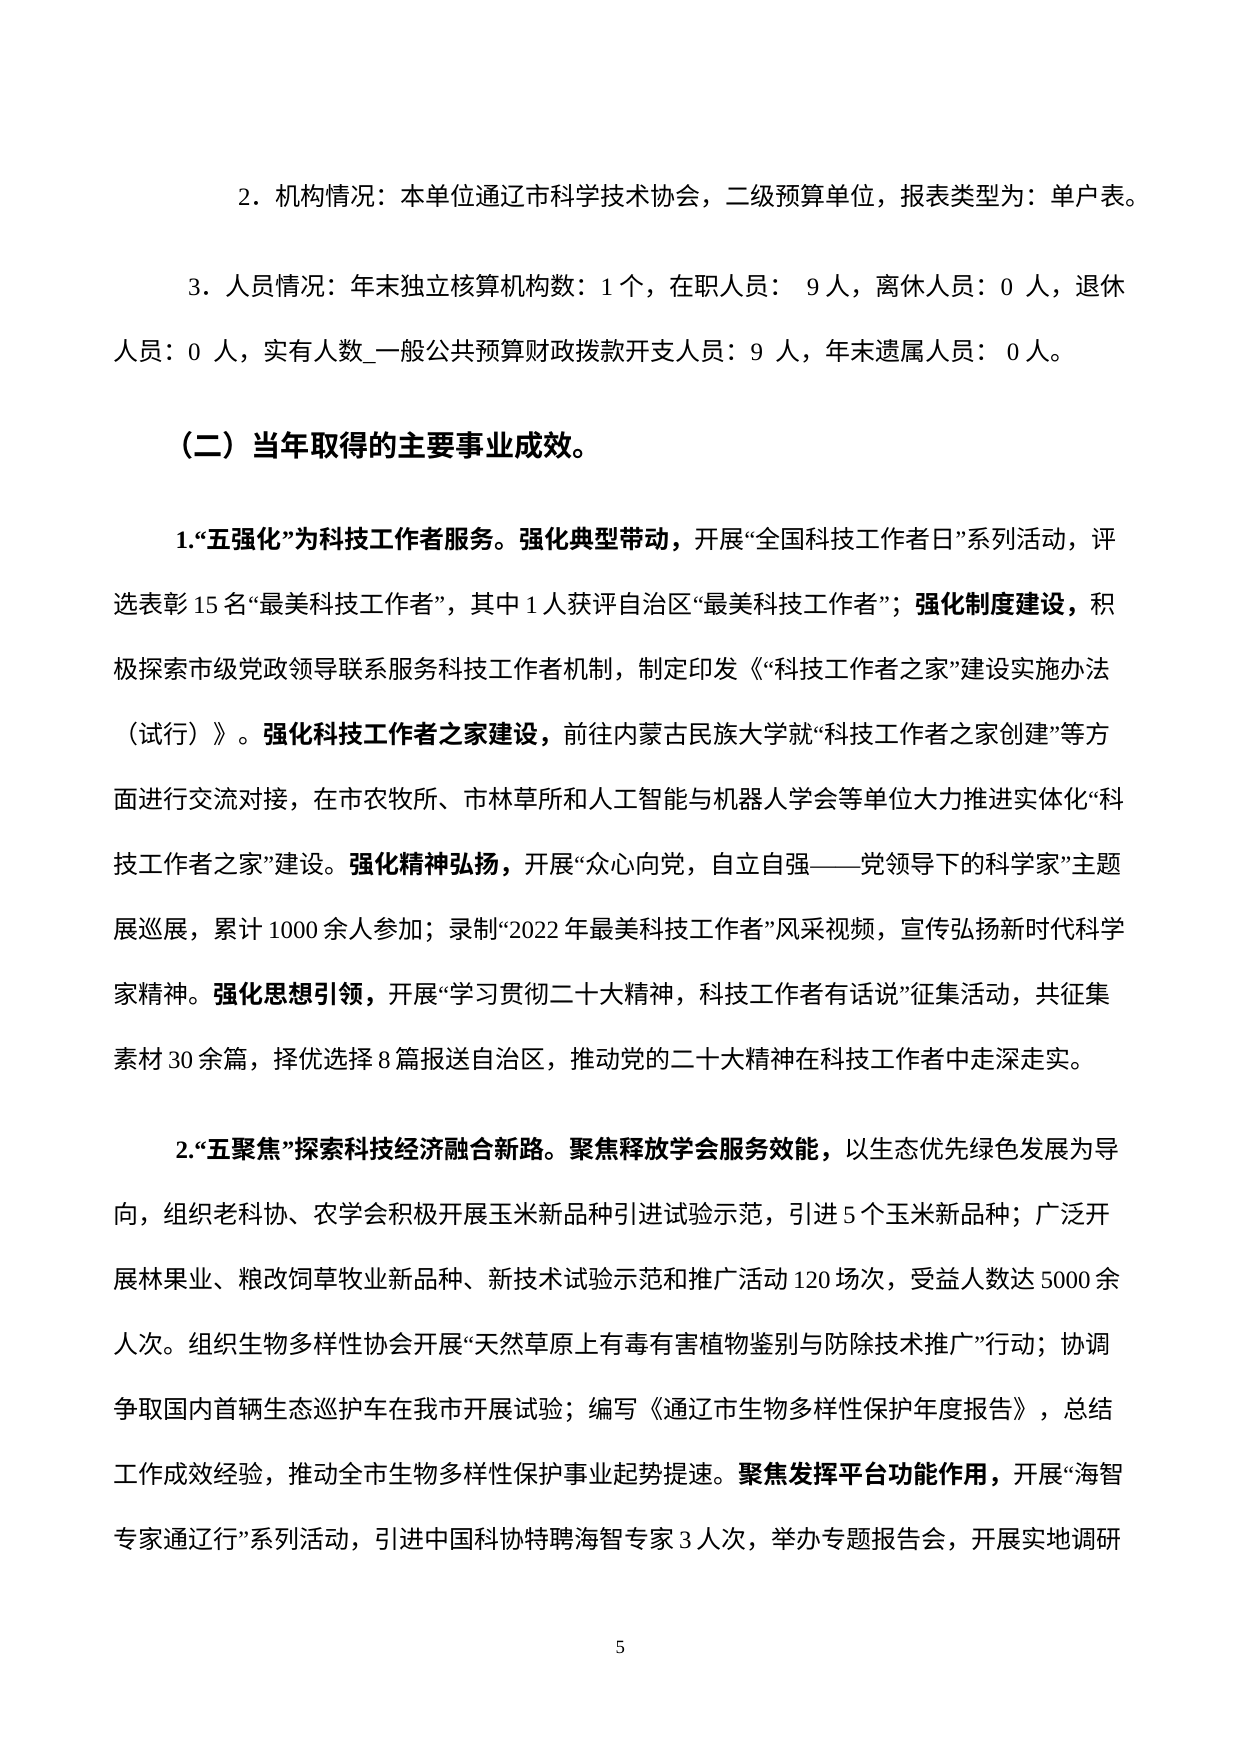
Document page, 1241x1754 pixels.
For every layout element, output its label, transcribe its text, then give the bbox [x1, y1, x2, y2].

text 2．机构情况：本单位通辽市科学技术协会，二级预算单位，报表类型为：单户表。 [113, 162, 1127, 227]
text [113, 1116, 1127, 1571]
text 1.“五强化”为科技工作者服务。强化典型带动，开展“全国科技工作者日”系列活动，评选表彰15名“最美科技工作者”，其中1人获评自治区“最美科技工作者”；强化制度建设，积极探索市级党政领导联系服务科技工作者机制，制定印发《“科技工作者之家”建设实施办法（试行）》。强化科技工作者之家建设，前往内蒙古民族大学就“科技工作者之家创建”等方面进行交流对接，在市农牧所、市林草所和人工智能与机器人学会等单位大力推进实体化“科技工作者之家”建设。强化精神弘扬，开展“众心向党，自立自强——党领导下的科学家”主题展巡展，累计1000余人参加；录制“2022年最美科技工作者”风采视频，宣传弘扬新时代科学家精神。强化思想引领，开展“学习贯彻二十大精神，科技工作者有话说”征集活动，共征集素材30余篇，择优选择8篇报送自治区，推动党的二十大精神在科技工作者中走深走实。 [113, 506, 1127, 1091]
text 3．人员情况：年末独立核算机构数：1 个，在职人员： 9 人，离休人员：0 人，退休人员：0 人，实有人数_一般公共预算财政拨款开支人员：9 人，年末遗属人员： 0 人。 [113, 252, 1127, 382]
subtitle （二）当年取得的主要事业成效。 [113, 411, 1127, 476]
